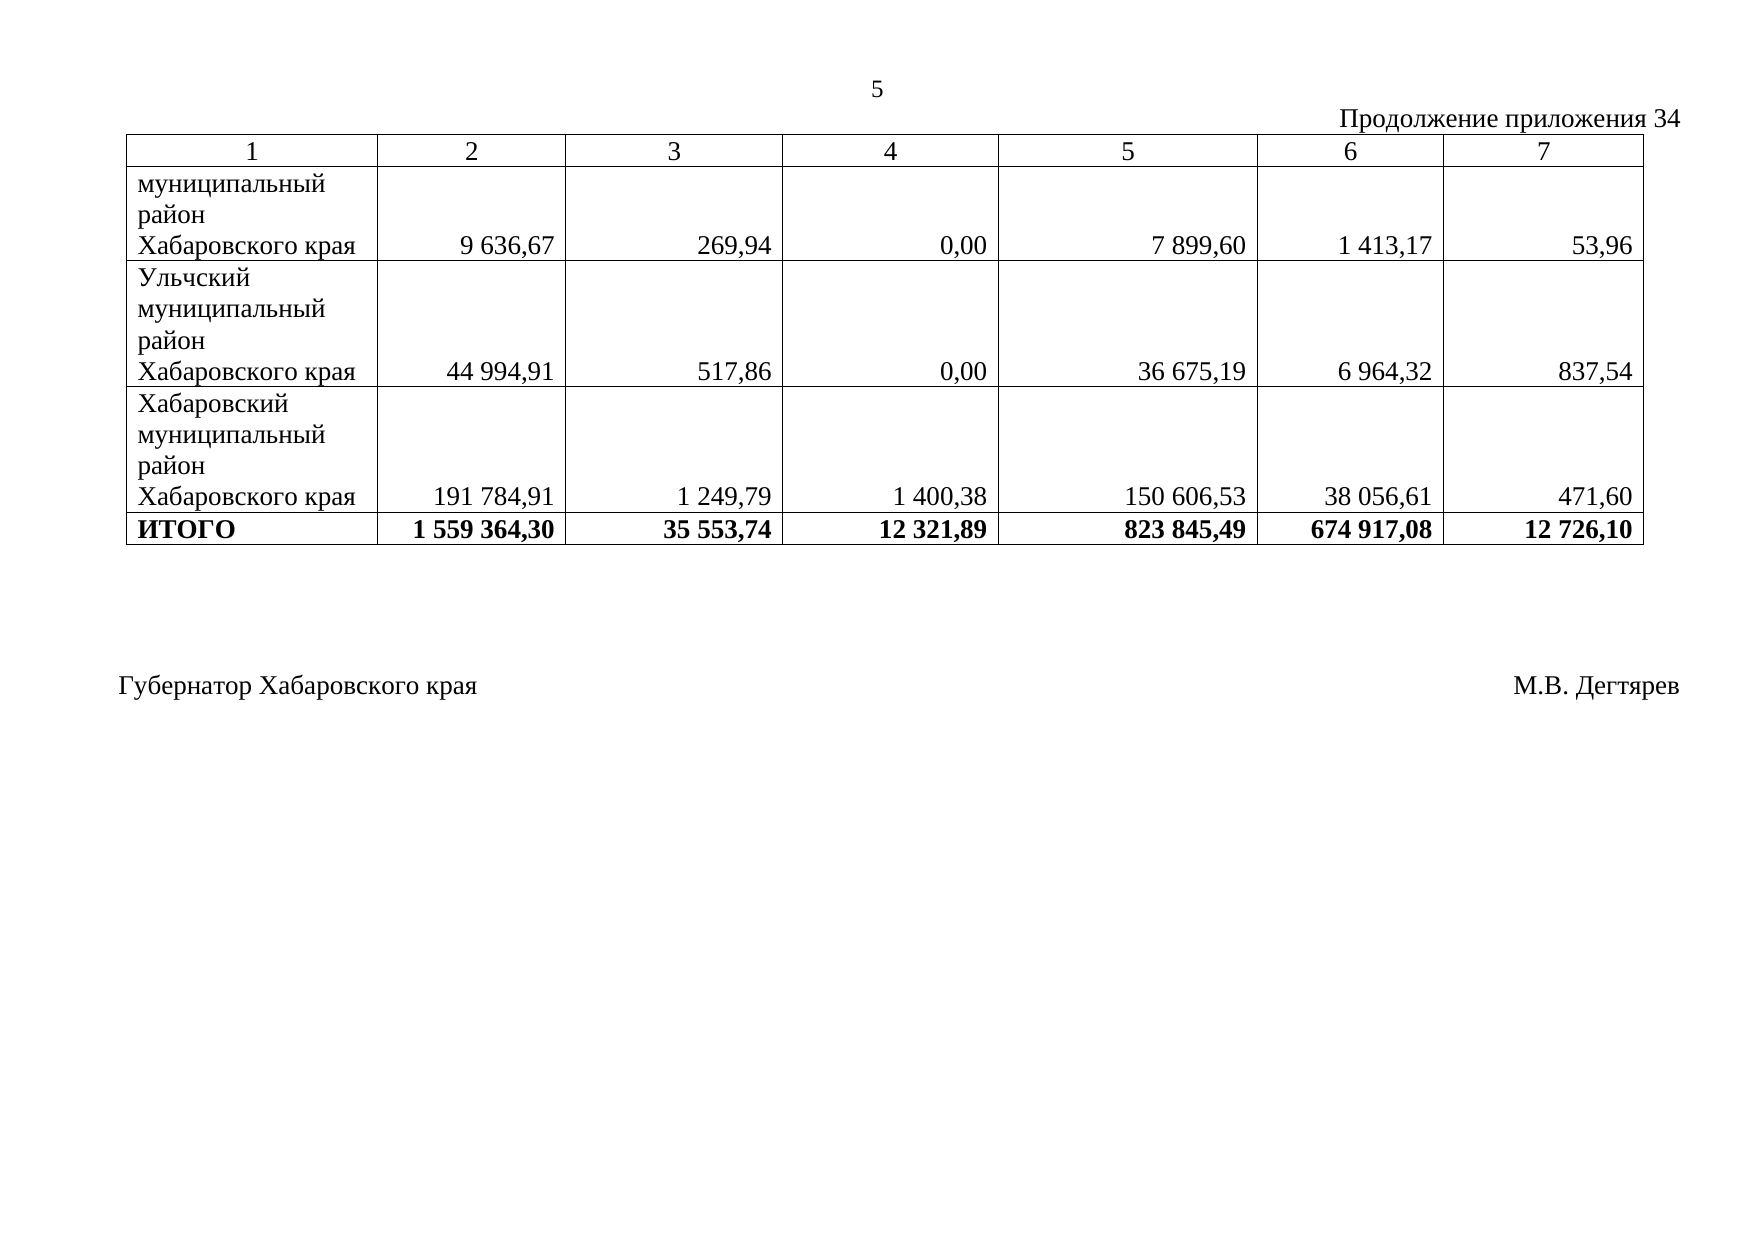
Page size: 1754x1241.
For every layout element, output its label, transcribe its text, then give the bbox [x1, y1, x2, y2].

table_cell 1 400,38 [783, 387, 998, 512]
table_cell Ульчский муниципальный район Хабаровского края [127, 261, 377, 386]
table_cell 1 559 364,30 [378, 513, 565, 544]
table_cell 35 553,74 [566, 513, 782, 544]
table_cell 38 056,61 [1258, 387, 1443, 512]
table_cell 517,86 [566, 261, 782, 386]
table_cell 269,94 [566, 167, 782, 260]
table_cell 471,60 [1444, 387, 1643, 512]
table_cell 6 964,32 [1258, 261, 1443, 386]
table_cell 9 636,67 [378, 167, 565, 260]
table_cell 837,54 [1444, 261, 1643, 386]
table_cell 0,00 [783, 261, 998, 386]
text Губернатор Хабаровского края М.В. Дегтярев [118, 669, 1683, 701]
table_cell 1 249,79 [566, 387, 782, 512]
table_cell 7 899,60 [999, 167, 1257, 260]
table_cell 1 413,17 [1258, 167, 1443, 260]
table_cell 36 675,19 [999, 261, 1257, 386]
table_header 7 [1444, 135, 1643, 166]
table_header 4 [783, 135, 998, 166]
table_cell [127, 167, 377, 260]
table_cell 674 917,08 [1258, 513, 1443, 544]
table_cell 150 606,53 [999, 387, 1257, 512]
table_header 6 [1258, 135, 1443, 166]
table_header 5 [999, 135, 1257, 166]
table_cell 191 784,91 [378, 387, 565, 512]
table_cell 53,96 [1444, 167, 1643, 260]
table_cell 12 726,10 [1444, 513, 1643, 544]
table_header 1 [127, 135, 377, 166]
table_header 2 [378, 135, 565, 166]
table_cell ИТОГО [127, 513, 377, 544]
table_cell 0,00 [783, 167, 998, 260]
table_cell 823 845,49 [999, 513, 1257, 544]
table_cell Хабаровский муниципальный район Хабаровского края [127, 387, 377, 512]
table_header 3 [566, 135, 782, 166]
table_cell 12 321,89 [783, 513, 998, 544]
table_cell 44 994,91 [378, 261, 565, 386]
